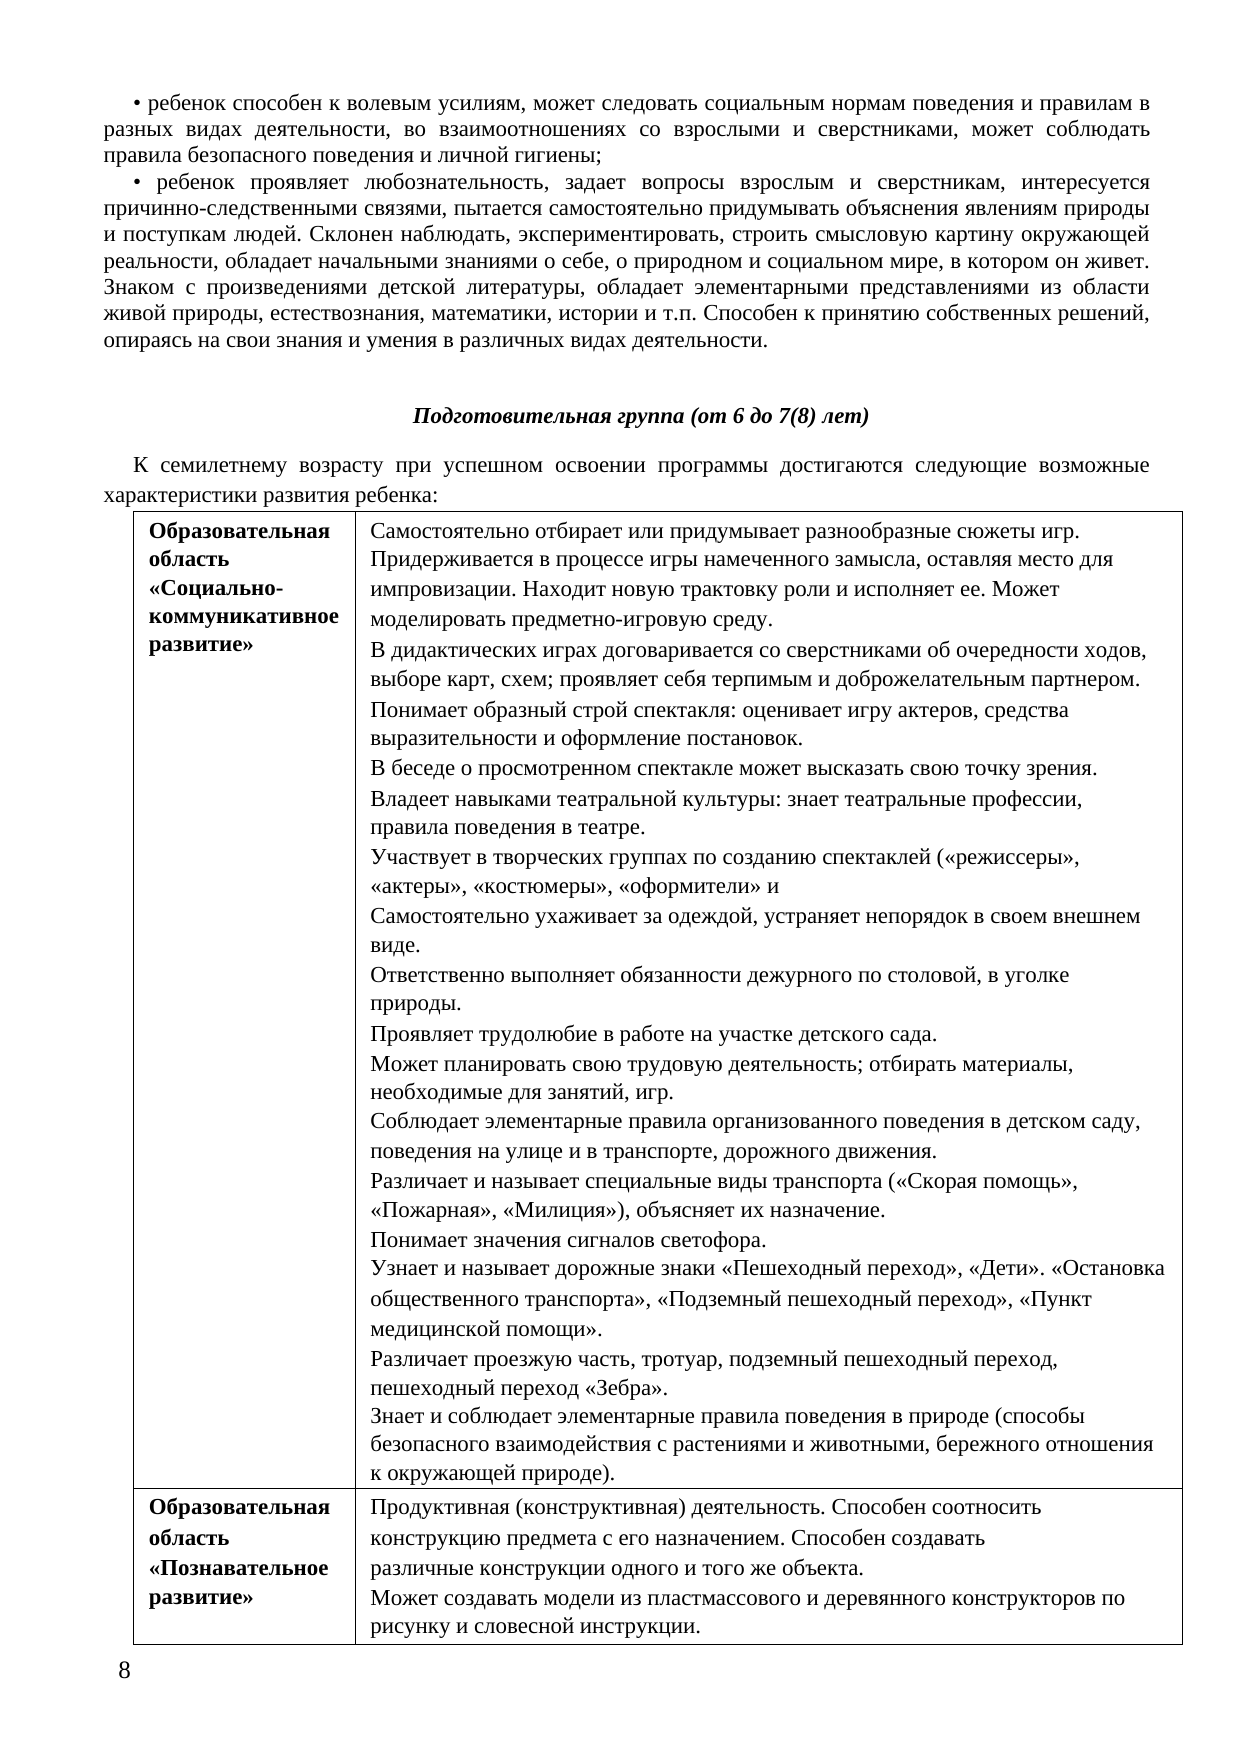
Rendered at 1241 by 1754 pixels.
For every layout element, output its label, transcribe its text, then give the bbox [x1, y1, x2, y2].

text Подготовительная группа (от 6 до 7(8) лет) [103, 402, 1152, 428]
text К семилетнему возрасту при успешном освоении программы достигаются следующие возможные характеристики развития ребенка: [103, 451, 1152, 507]
list • ребенок проявляет любознательность, задает вопросы взрослым и сверстникам, интересуется причинно-следственными связями, пытается самостоятельно придумывать объяснения явлениям природы и поступкам людей. Склонен наблюдать, экспериментировать, строить смысловую картину окружающей реальности, обладает начальными знаниями о себе, о природном и социальном мире, в котором он живет. Знаком с произведениями детской литературы, обладает элементарными представлениями из области живой природы, естествознания, математики, истории и т.п. Способен к принятию собственных решений, опираясь на свои знания и умения в различных видах деятельности. [103, 168, 1152, 352]
table_header Образовательная область «Социально-коммуникативное развитие» [134, 512, 355, 1487]
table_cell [134, 1489, 355, 1644]
list • ребенок способен к волевым усилиям, может следовать социальным нормам поведения и правилам в разных видах деятельности, во взаимоотношениях со взрослыми и сверстниками, может соблюдать правила безопасного поведения и личной гигиены; [103, 89, 1152, 168]
table_header Самостоятельно отбирает или придумывает разнообразные сюжеты игр. Придерживается в процессе игры намеченного замысла, оставляя место для импровизации. Находит новую трактовку роли и исполняет ее. Может моделировать предметно-игровую среду. В дидактических играх договаривается со сверстниками об очередности ходов, выборе карт, схем; проявляет себя терпимым и доброжелательным партнером. Понимает образный строй спектакля: оценивает игру актеров, средства выразительности и оформление постановок. В беседе о просмотренном спектакле может высказать свою точку зрения. Владеет навыками театральной культуры: знает театральные профессии, правила поведения в театре. Участвует в творческих группах по созданию спектаклей («режиссеры», «актеры», «костюмеры», «оформители» и Самостоятельно ухаживает за одеждой, устраняет непорядок в своем внешнем виде. Ответственно выполняет обязанности дежурного по столовой, в уголке природы. Проявляет трудолюбие в работе на участке детского сада. Может планировать свою трудовую деятельность; отбирать материалы, необходимые для занятий, игр. Соблюдает элементарные правила организованного поведения в детском саду, поведения на улице и в транспорте, дорожного движения. Различает и называет специальные виды транспорта («Скорая помощь», «Пожарная», «Милиция»), объясняет их назначение. Понимает значения сигналов светофора. Узнает и называет дорожные знаки «Пешеходный переход», «Дети». «Остановка общественного транспорта», «Подземный пешеходный переход», «Пункт медицинской помощи». Различает проезжую часть, тротуар, подземный пешеходный переход, пешеходный переход «Зебра». Знает и соблюдает элементарные правила поведения в природе (способы безопасного взаимодействия с растениями и животными, бережного отношения к окружающей природе). [356, 512, 1182, 1487]
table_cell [356, 1489, 1182, 1644]
